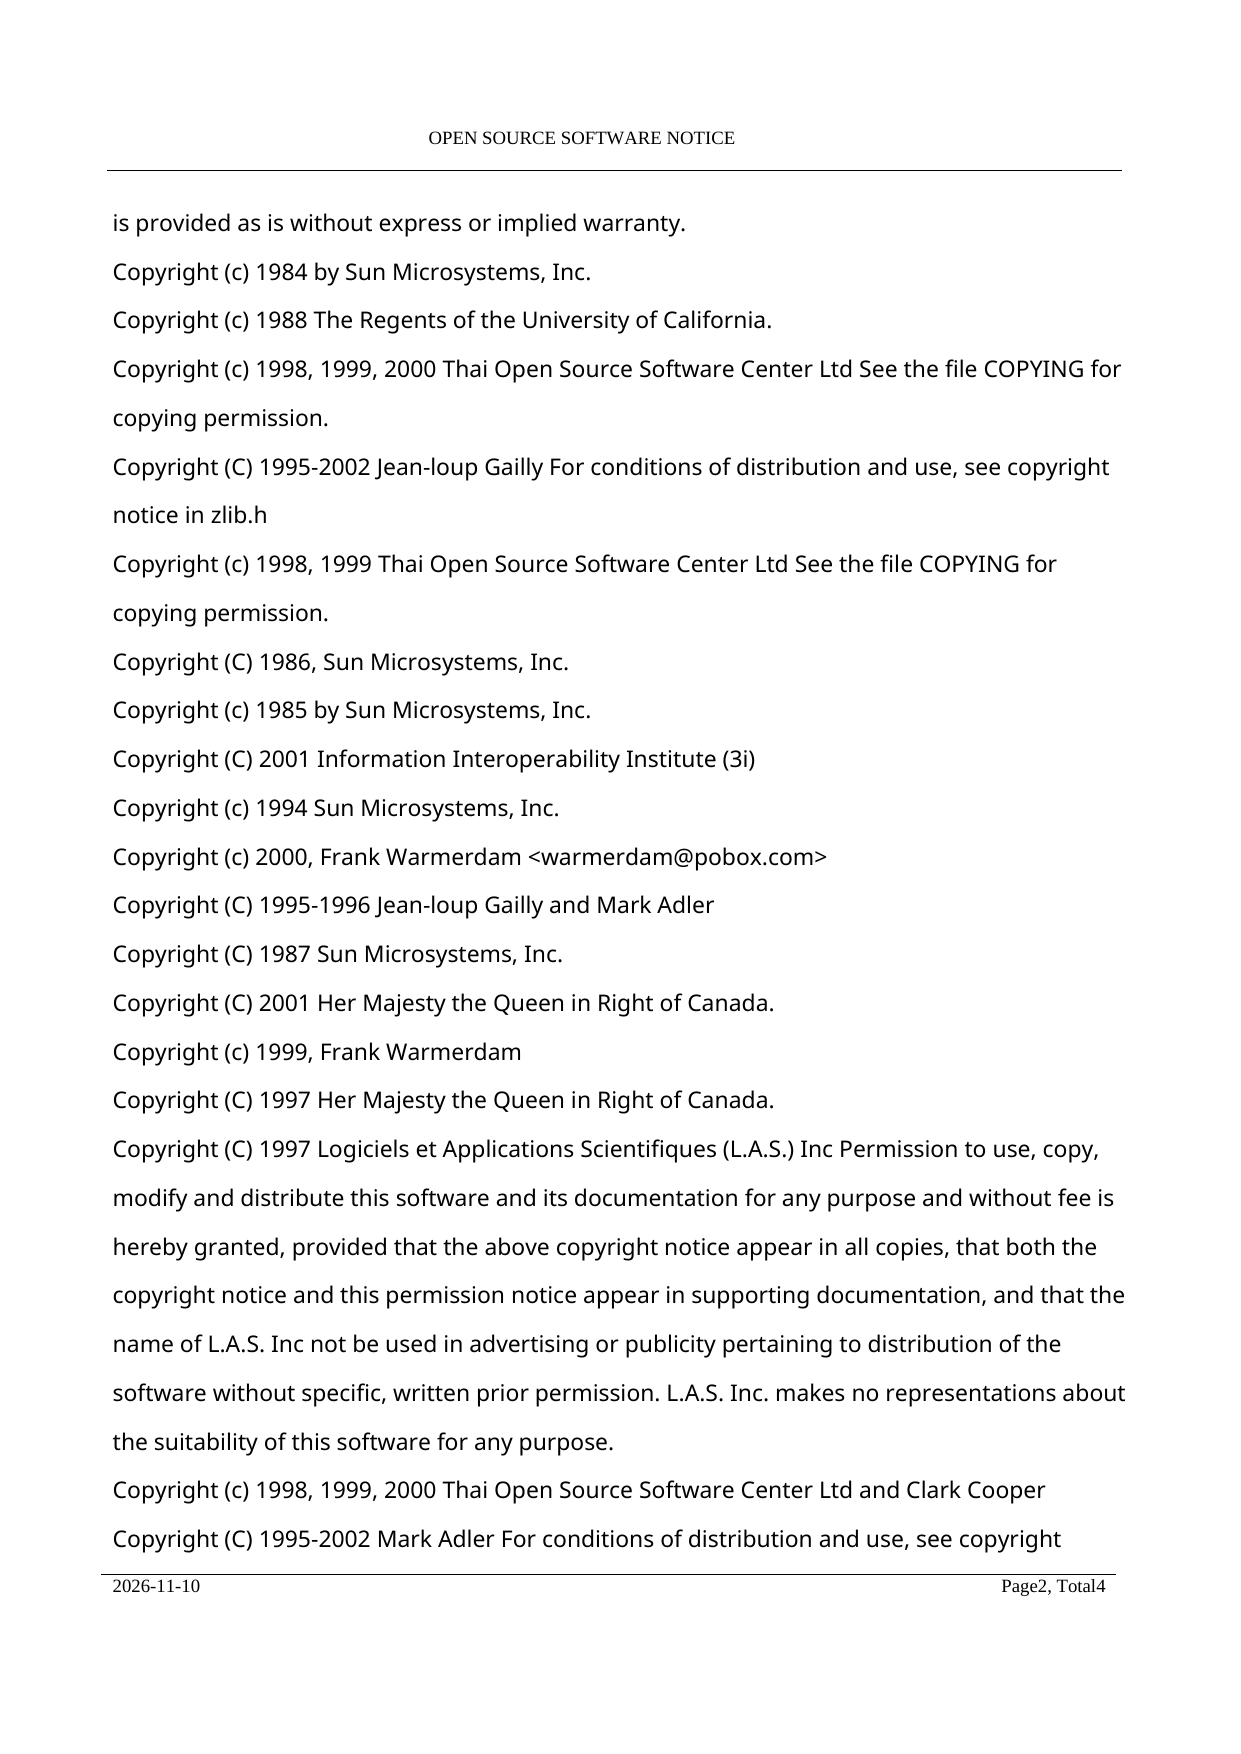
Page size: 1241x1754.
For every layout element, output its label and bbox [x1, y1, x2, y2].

text [112, 206, 1128, 1555]
